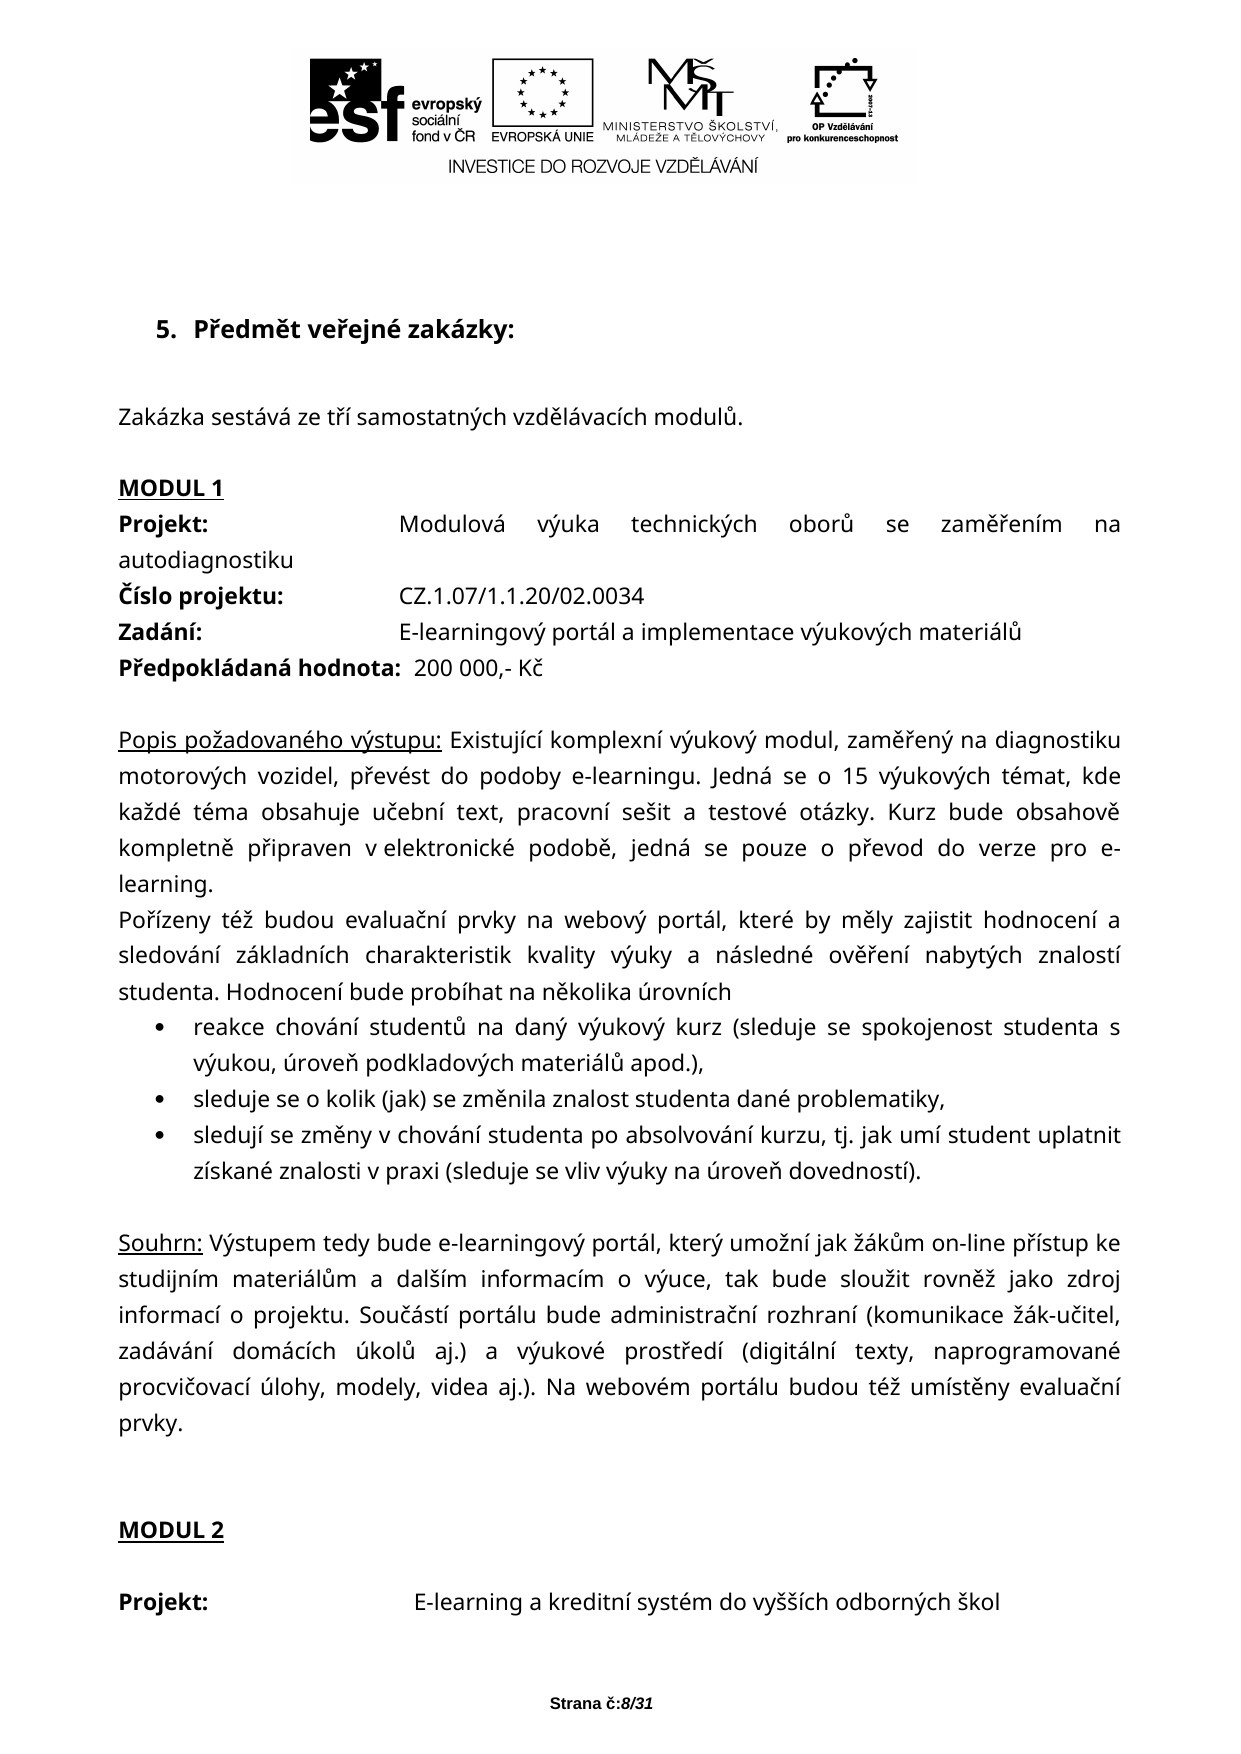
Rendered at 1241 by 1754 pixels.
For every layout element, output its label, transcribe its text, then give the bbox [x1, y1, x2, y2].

text Pořízeny též budou evaluační prvky na webový portál, které by měly zajistit hodnocení a sledování základních charakteristik kvality výuky a následné ověření nabytých znalostí studenta. Hodnocení bude probíhat na několika úrovních [118, 903, 1122, 1007]
text Zakázka sestává ze tří samostatných vzdělávacích modulů. [118, 400, 1122, 432]
list sledují se změny v chování studenta po absolvování kurzu, tj. jak umí student uplatnit získané znalosti v praxi (sleduje se vliv výuky na úroveň dovedností). [156, 1119, 1122, 1186]
list sleduje se o kolik (jak) se změnila znalost studenta dané problematiky, [156, 1083, 1122, 1114]
list reakce chování studentů na daný výukový kurz (sleduje se spokojenost studenta s výukou, úroveň podkladových materiálů apod.), [156, 1011, 1122, 1078]
text Souhrn: Výstupem tedy bude e-learningový portál, který umožní jak žákům on-line přístup ke studijním materiálům a dalším informacím o výuce, tak bude sloužit rovněž jako zdroj informací o projektu. Součástí portálu bude administrační rozhraní (komunikace žák-učitel, zadávání domácích úkolů aj.) a výukové prostředí (digitální texty, naprogramované procvičovací úlohy, modely, videa aj.). Na webovém portálu budou též umístěny evaluační prvky. [118, 1227, 1122, 1438]
text MODUL 2 [118, 1514, 1122, 1546]
text Zadání: E-learningový portál a implementace výukových materiálů [118, 616, 1122, 647]
picture [292, 48, 916, 184]
text Projekt: Modulová výuka technických oborů se zaměřením na autodiagnostiku [118, 508, 1122, 575]
text Popis požadovaného výstupu: Existující komplexní výukový modul, zaměřený na diagnostiku motorových vozidel, převést do podoby e-learningu. Jedná se o 15 výukových témat, kde každé téma obsahuje učební text, pracovní sešit a testové otázky. Kurz bude obsahově kompletně připraven v elektronické podobě, jedná se pouze o převod do verze pro e-learning. [118, 724, 1122, 899]
text MODUL 1 [118, 472, 1122, 503]
text Předpokládaná hodnota: 200 000,- Kč [118, 652, 1122, 683]
text Číslo projektu: CZ.1.07/1.1.20/02.0034 [118, 580, 1122, 611]
list Předmět veřejné zakázky: [156, 311, 1122, 345]
text Projekt: E-learning a kreditní systém do vyšších odborných škol [118, 1586, 1122, 1618]
